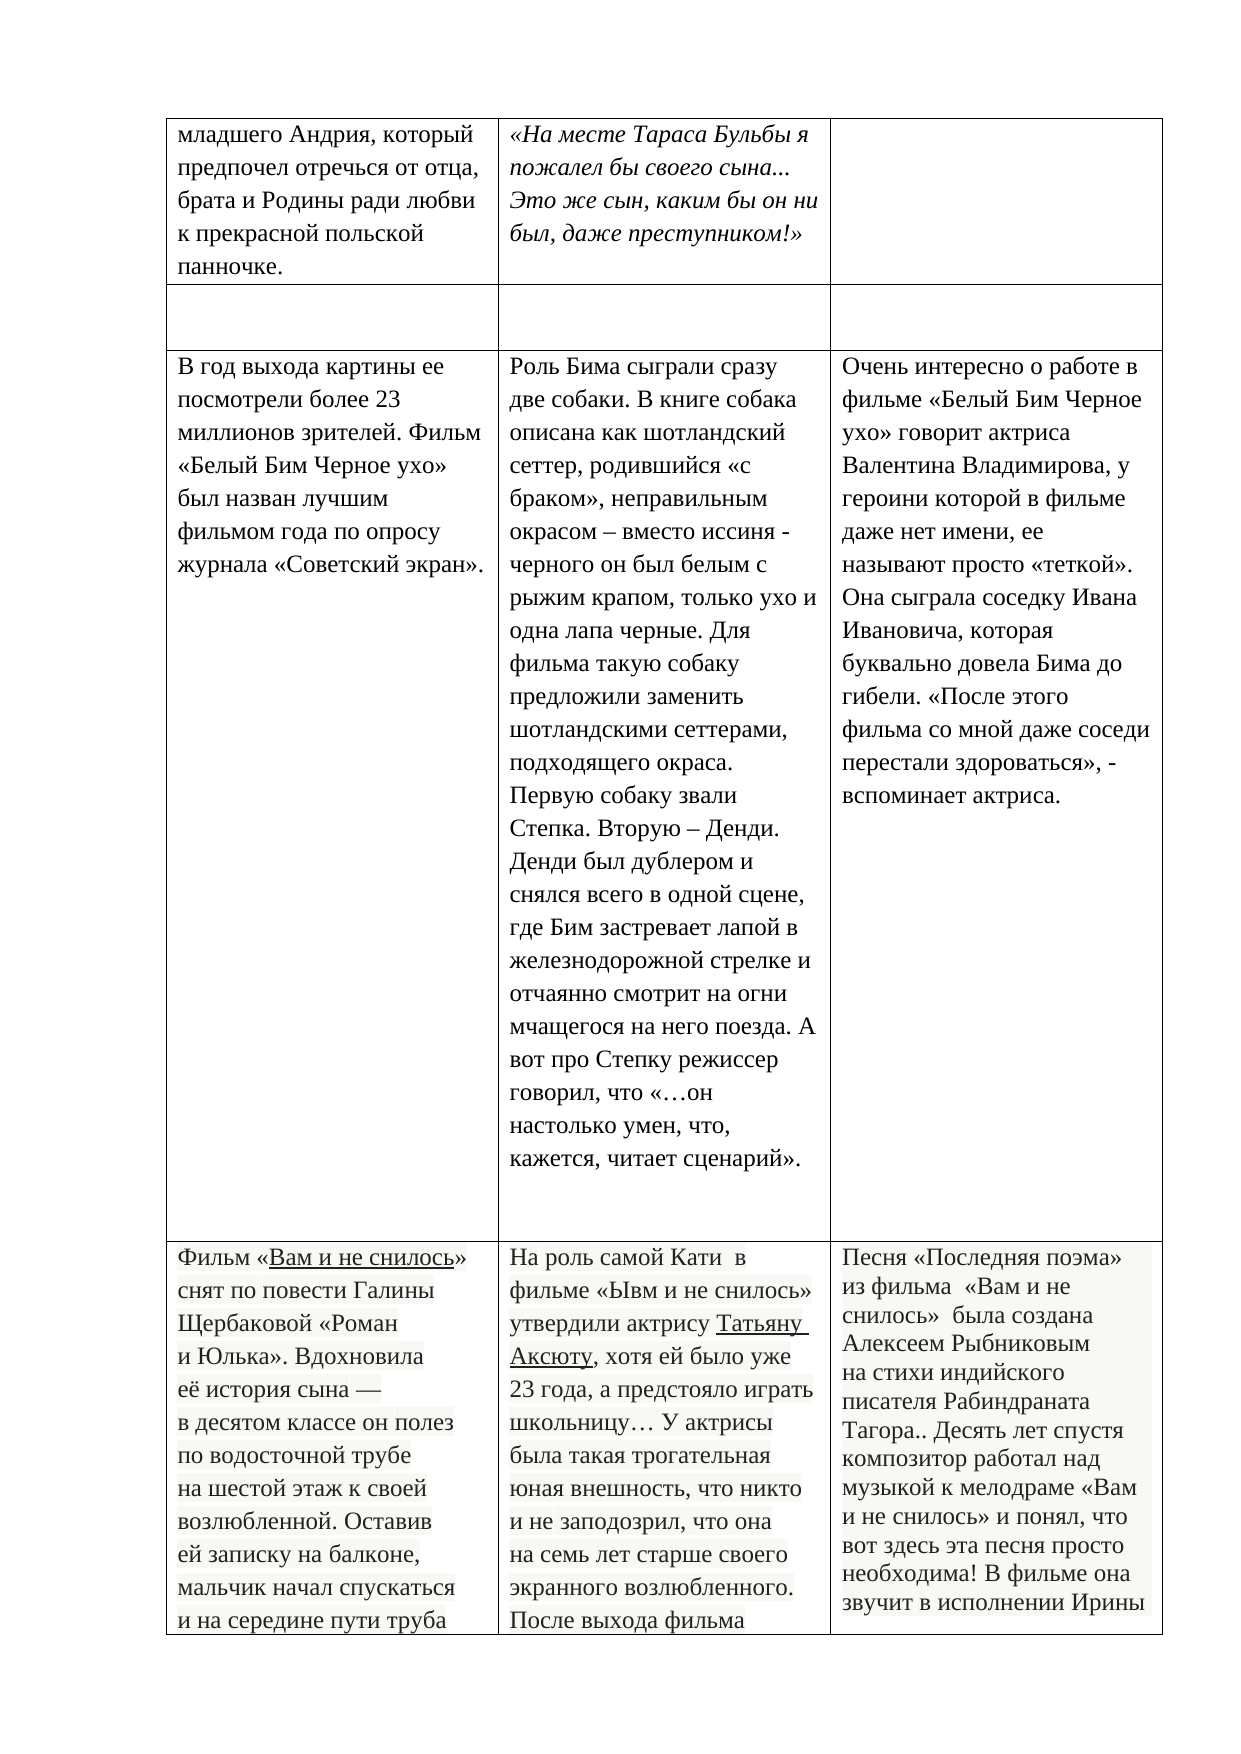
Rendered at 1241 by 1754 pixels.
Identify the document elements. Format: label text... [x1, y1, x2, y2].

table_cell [499, 1242, 830, 1634]
table_cell [831, 285, 1162, 350]
table_cell В год выхода картины ее посмотрели более 23 миллионов зрителей. Фильм «Белый Бим Черное ухо» был назван лучшим фильмом года по опросу журнала «Советский экран». [167, 351, 498, 1241]
table_cell [167, 285, 498, 350]
table_cell [499, 285, 830, 350]
table_cell Роль Бима сыграли сразу две собаки. В книге собака описана как шотландский сеттер, родившийся «с браком», неправильным окрасом – вместо иссиня - черного он был белым с рыжим крапом, только ухо и одна лапа черные. Для фильма такую собаку предложили заменить шотландскими сеттерами, подходящего окраса. Первую собаку звали Степка. Вторую – Денди. Денди был дублером и снялся всего в одной сцене, где Бим застревает лапой в железнодорожной стрелке и отчаянно смотрит на огни мчащегося на него поезда. А вот про Степку режиссер говорил, что «…он настолько умен, что, кажется, читает сценарий». [499, 351, 830, 1241]
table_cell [499, 119, 830, 284]
table_cell Очень интересно о работе в фильме «Белый Бим Черное ухо» говорит актриса Валентина Владимирова, у героини которой в фильме даже нет имени, ее называют просто «теткой». Она сыграла соседку Ивана Ивановича, которая буквально довела Бима до гибели. «После этого фильма со мной даже соседи перестали здороваться», - вспоминает актриса. [831, 351, 1162, 1241]
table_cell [831, 1242, 1162, 1634]
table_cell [167, 119, 498, 284]
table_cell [831, 119, 1162, 284]
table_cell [167, 1242, 498, 1634]
